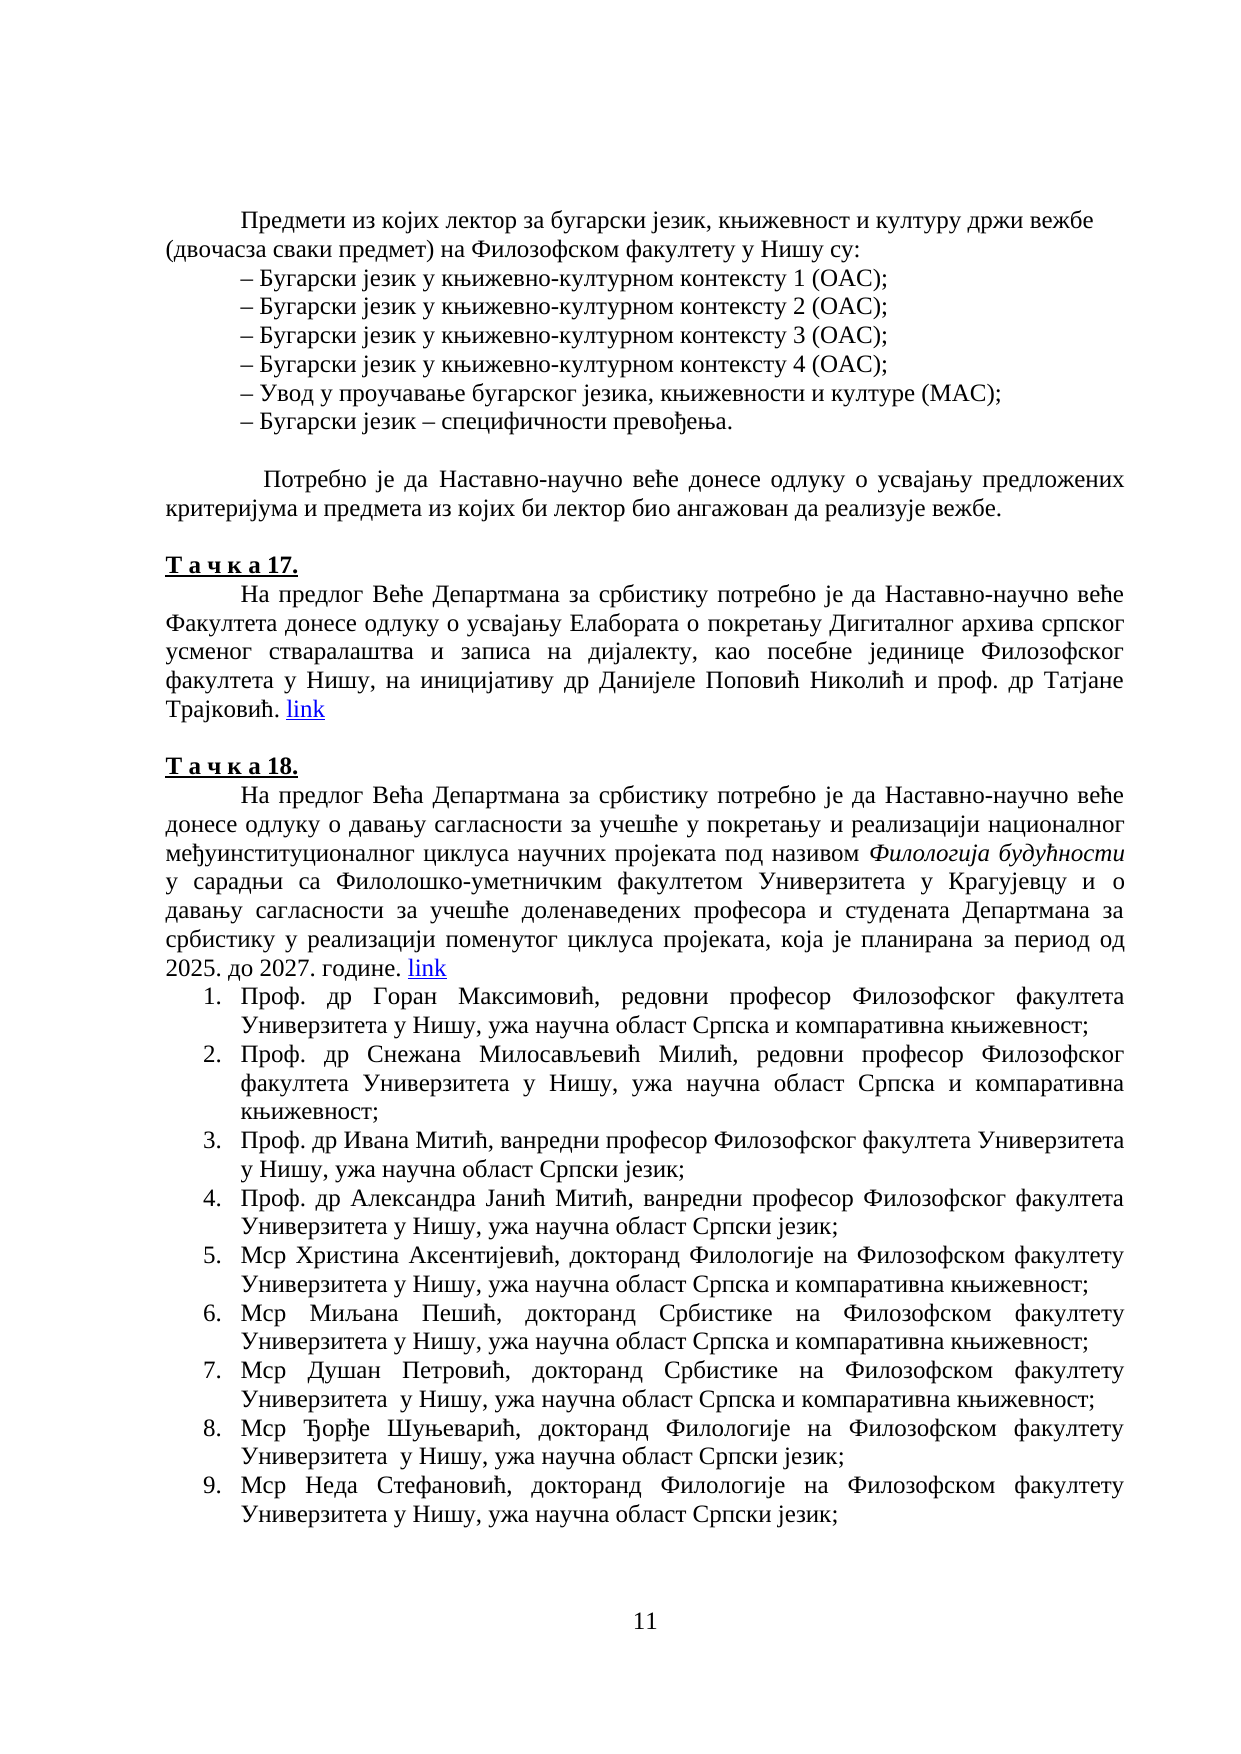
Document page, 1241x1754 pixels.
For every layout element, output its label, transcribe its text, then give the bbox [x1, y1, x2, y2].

list Мср Ђорђе Шуњеварић, докторанд Филологије на Филозофском факултету Универзитета у Нишу, ужа научна област Српски језик; [203, 1413, 1125, 1470]
text – Бугарски језик у књижевно-културном контексту 2 (ОАС); [240, 291, 1125, 320]
list Проф. др Александра Јанић Митић, ванредни професор Филозофског факултета Универзитета у Нишу, ужа научна област Српски језик; [203, 1183, 1125, 1240]
list Проф. др Ивана Митић, ванредни професор Филозофског факултета Универзитета у Нишу, ужа научна област Српски језик; [203, 1125, 1125, 1183]
list Проф. др Горан Максимовић, редовни професор Филозофског факултета Универзитета у Нишу, ужа научна област Српска и компаративна књижевност; [203, 981, 1125, 1039]
text На предлог Већа Департмана за србистику потребно је да Наставно-научно веће донесе одлуку o давању сагласности за учешће у покретању и реализацији националног међуинституционалног циклуса научних пројеката под називом Филологија будућности у сарадњи са Филолошко-уметничким факултетом Универзитета у Крагујевцу и о давању сагласности за учешће доленаведених професора и студената Департмана за србистику у реализацији поменутог циклуса пројеката, која је планирана за период од 2025. до 2027. године. link [165, 780, 1125, 981]
text На предлог Веће Департмана за србистику потребно је да Наставно-научно веће Факултета донесе одлуку о усвајању Елабората о покретању Дигиталног архива српског усменог стваралаштва и записа на дијалекту, као посебне јединице Филозофског факултета у Нишу, на иницијативу др Данијеле Поповић Николић и проф. др Татјане Трајковић. link [165, 579, 1125, 723]
list Мср Христина Аксентијевић, докторанд Филологије на Филозофском факултету Универзитета у Нишу, ужа научна област Српска и компаративна књижевност; [203, 1240, 1125, 1298]
text Т а ч к а 17. [165, 550, 1125, 579]
text – Бугарски језик – специфичности превођења. [240, 406, 1125, 435]
text Предмети из којих лектор за бугарски језик, књижевност и културу држи вежбе (двочасза сваки предмет) на Филозофском факултету у Нишу су: [165, 205, 1125, 263]
text Потребно је да Наставно-научно веће донесе одлуку о усвајању предложених критеријума и предмета из којих би лектор био ангажован да реализује вежбе. [165, 464, 1125, 521]
text – Бугарски језик у књижевно-културном контексту 4 (ОАС); [240, 349, 1125, 378]
list Проф. др Снежана Милосављевић Милић, редовни професор Филозофског факултета Универзитета у Нишу, ужа научна област Српска и компаративна књижевност; [203, 1039, 1125, 1125]
text – Увод у проучавање бугарског језика, књижевности и културе (МАС); [240, 378, 1125, 406]
text – Бугарски језик у књижевно-културном контексту 3 (ОАС); [240, 320, 1125, 349]
list Мср Душан Петровић, докторанд Србистике на Филозофском факултету Универзитета у Нишу, ужа научна област Српска и компаративна књижевност; [203, 1355, 1125, 1413]
list Мср Неда Стефановић, докторанд Филологије на Филозофском факултету Универзитета у Нишу, ужа научна област Српски језик; [203, 1470, 1125, 1528]
text Т а ч к а 18. [165, 751, 1125, 780]
list Мср Миљана Пешић, докторанд Србистике на Филозофском факултету Универзитета у Нишу, ужа научна област Српска и компаративна књижевност; [203, 1298, 1125, 1355]
text – Бугарски језик у књижевно-културном контексту 1 (ОАС); [240, 263, 1125, 291]
